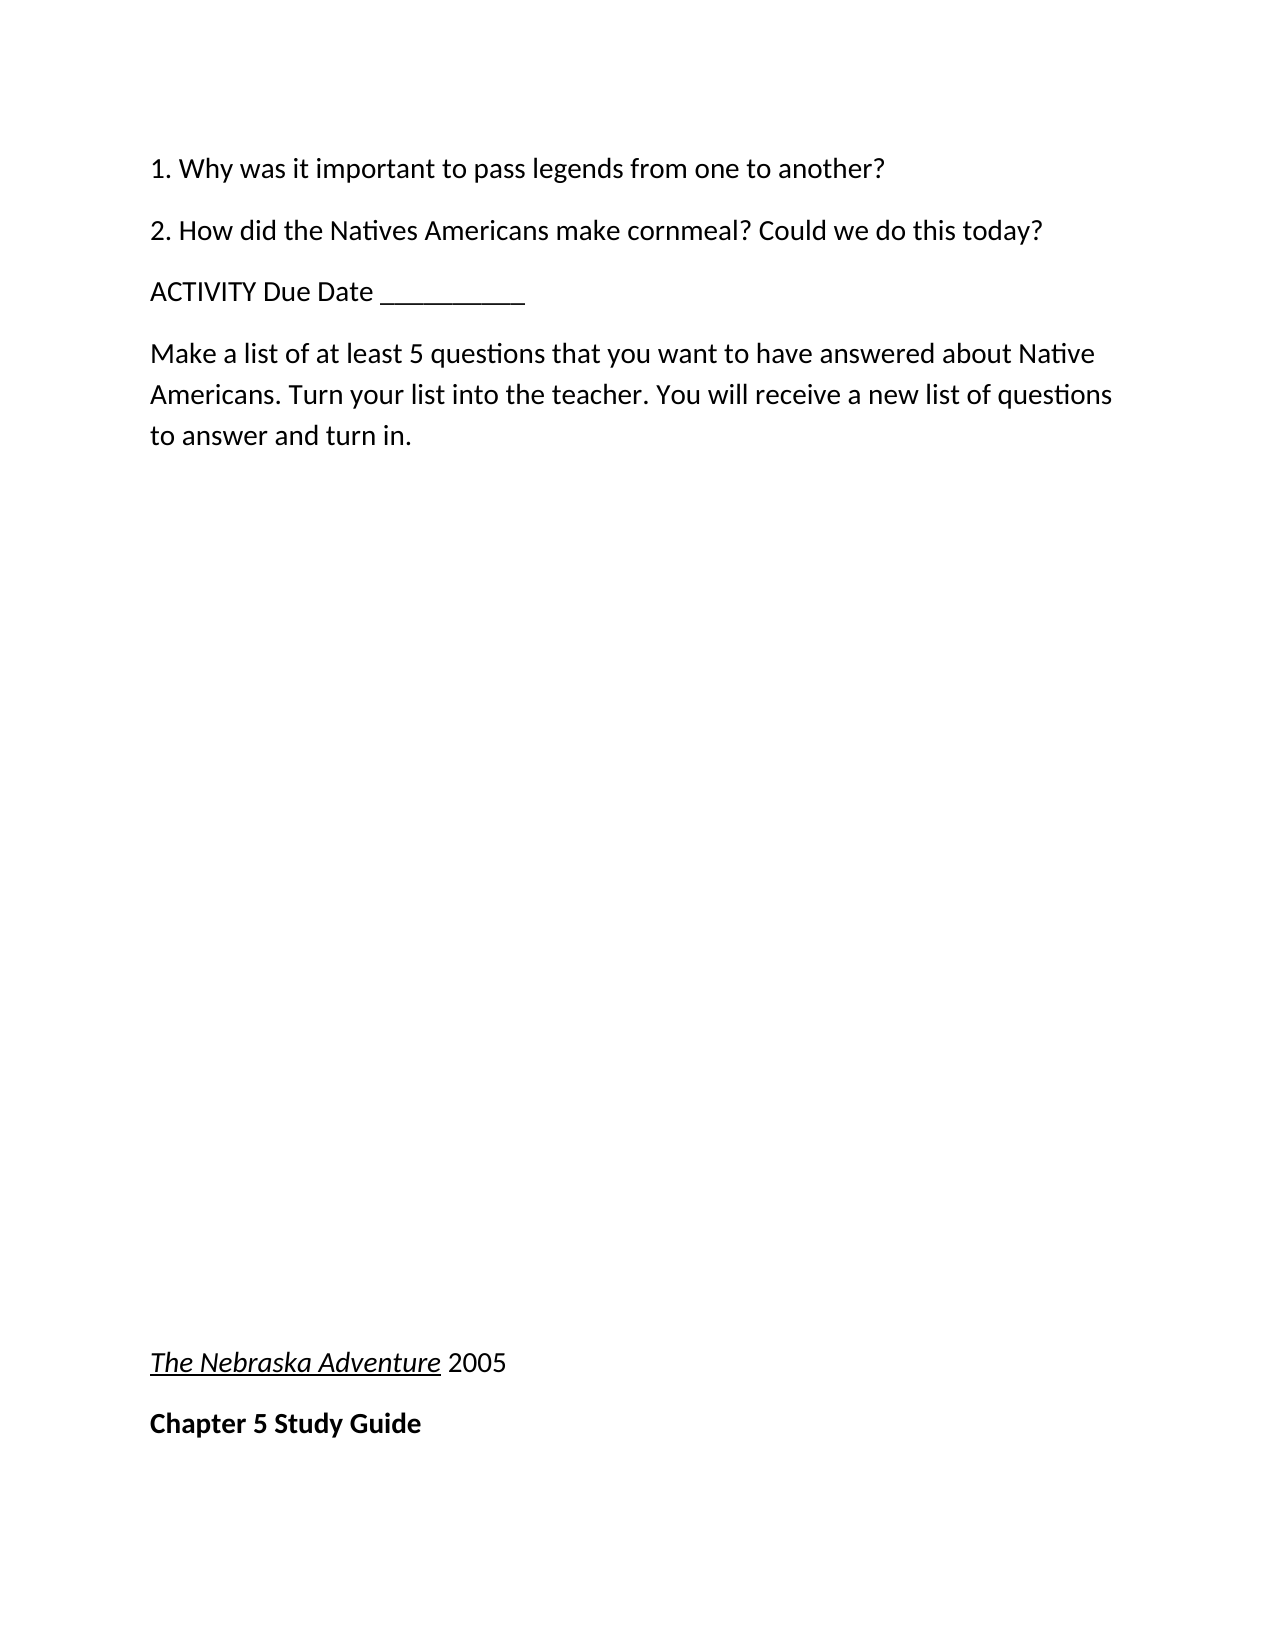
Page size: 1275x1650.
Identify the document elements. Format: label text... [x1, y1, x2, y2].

text Make a list of at least 5 questions that you want to have answered about Native Americans. Turn your list into the teacher. You will receive a new list of questions to answer and turn in. [150, 335, 1125, 453]
text 1. Why was it important to pass legends from one to another? [150, 150, 1125, 186]
text The Nebraska Adventure 2005 [150, 1344, 1125, 1379]
text 2. How did the Natives Americans make cornmeal? Could we do this today? [150, 212, 1125, 247]
text Chapter 5 Study Guide [150, 1406, 1125, 1441]
text ACTIVITY Due Date __________ [150, 273, 1125, 309]
